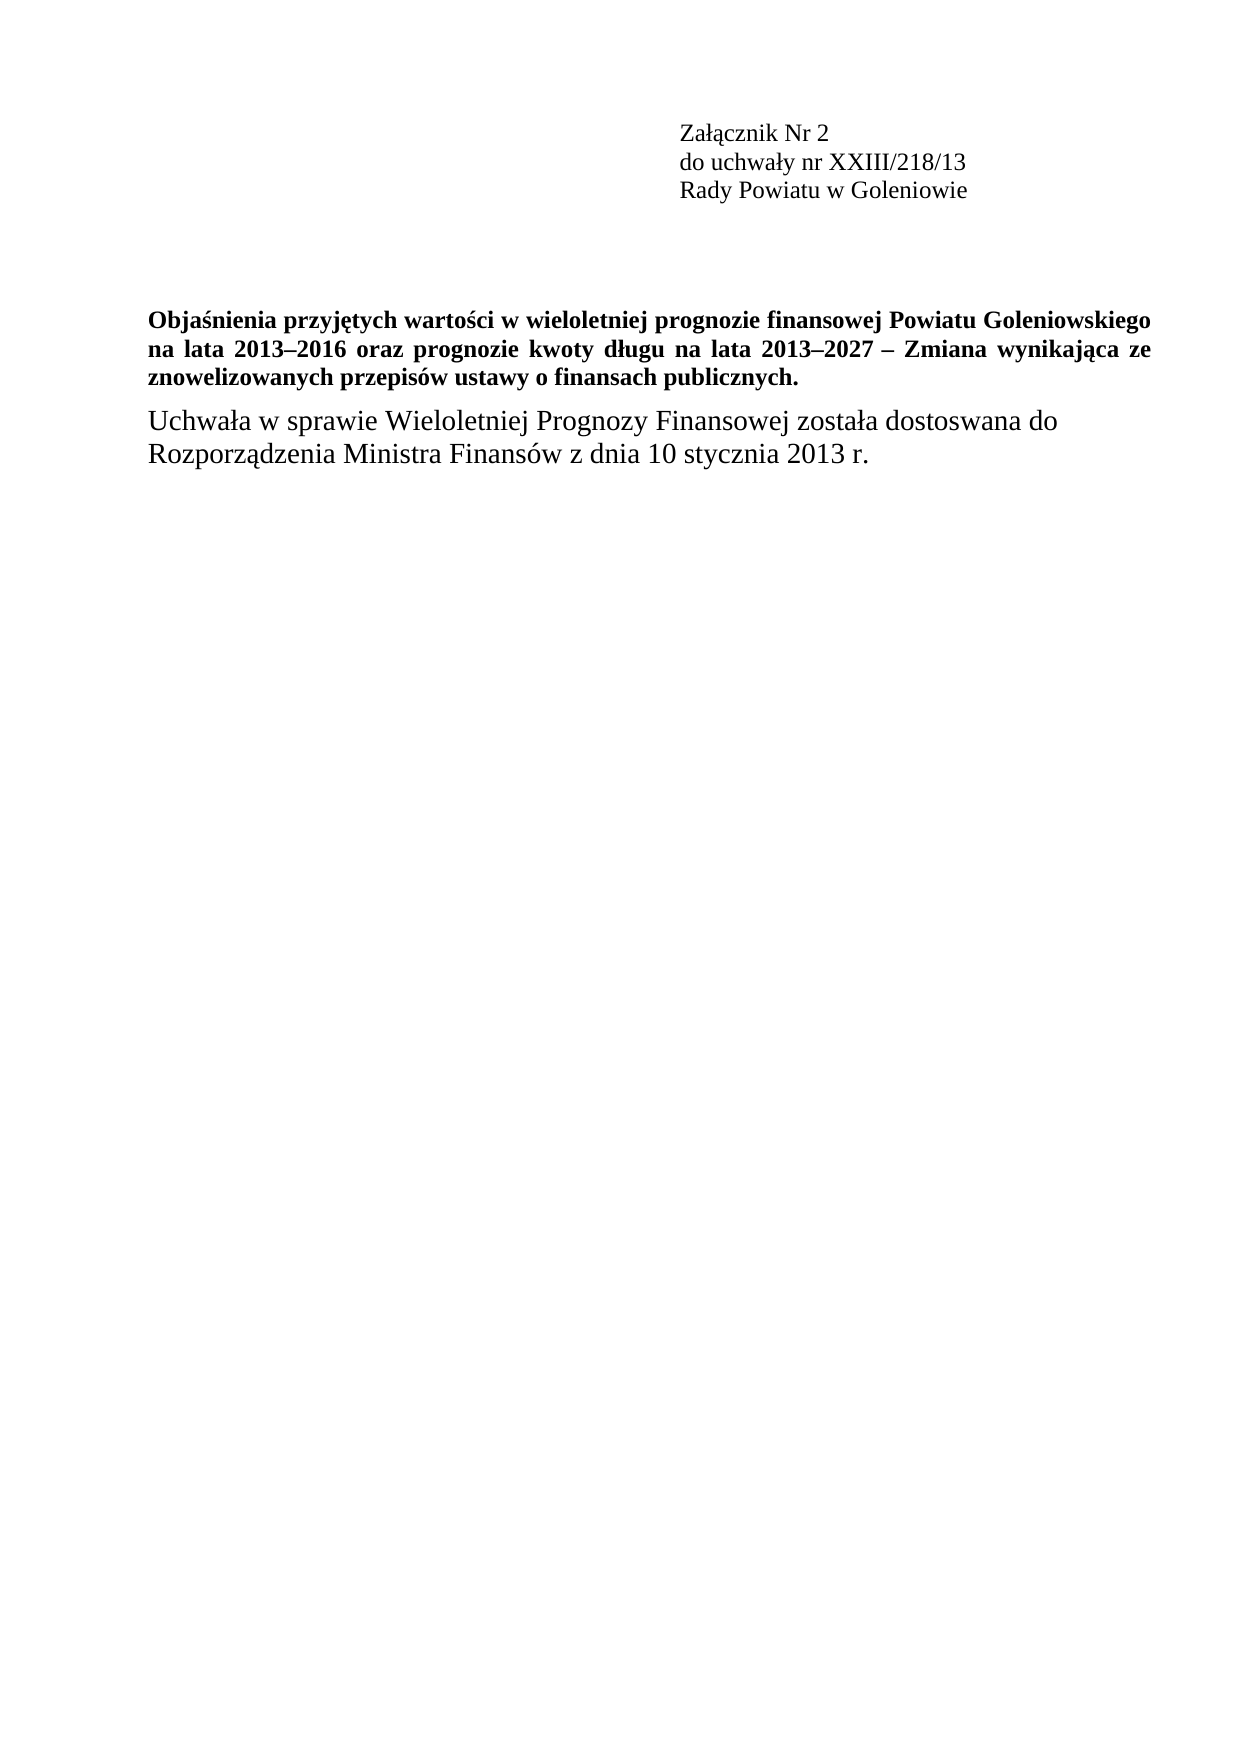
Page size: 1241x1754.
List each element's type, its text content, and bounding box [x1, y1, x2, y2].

text do uchwały nr XXIII/218/13 [148, 147, 1152, 176]
text Rady Powiatu w Goleniowie [148, 176, 1152, 204]
text Objaśnienia przyjętych wartości w wieloletniej prognozie finansowej Powiatu Goleniowskiego na lata 2013–2016 oraz prognozie kwoty długu na lata 2013–2027 – Zmiana wynikająca ze znowelizowanych przepisów ustawy o finansach publicznych. [148, 305, 1152, 391]
text Uchwała w sprawie Wieloletniej Prognozy Finansowej została dostoswana do Rozporządzenia Ministra Finansów z dnia 10 stycznia 2013 r. [148, 403, 1152, 470]
text Załącznik Nr 2 [148, 118, 1152, 147]
